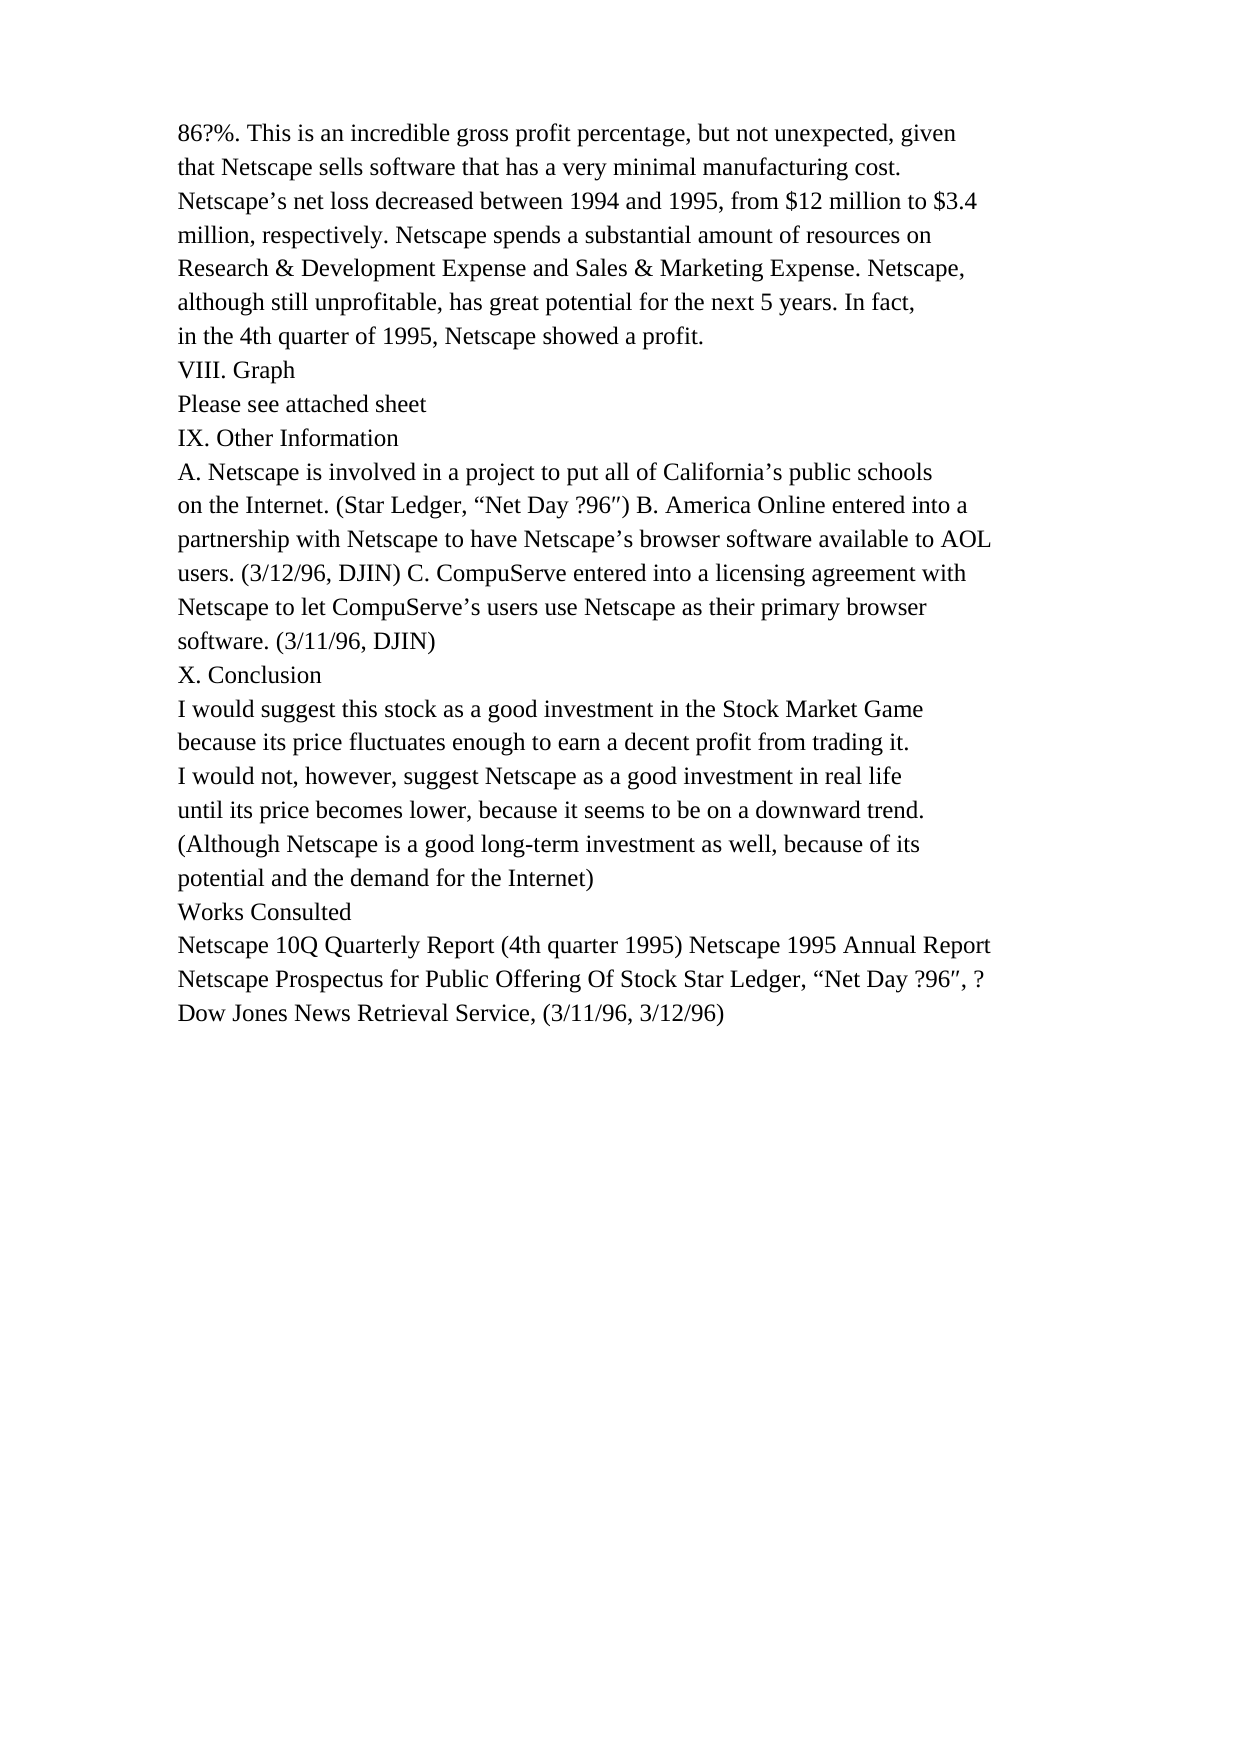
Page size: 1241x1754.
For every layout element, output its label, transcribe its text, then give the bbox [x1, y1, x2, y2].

text million, respectively. Netscape spends a substantial amount of resources on [177, 220, 1152, 248]
text in the 4th quarter of 1995, Netscape showed a profit. [177, 321, 1152, 350]
text potential and the demand for the Internet) [177, 863, 1152, 892]
text on the Internet. (Star Ledger, “Net Day ?96″) B. America Online entered into a [177, 491, 1152, 519]
text because its price fluctuates enough to earn a decent profit from trading it. [177, 727, 1152, 756]
text IX. Other Information [177, 423, 1152, 452]
text 86?%. This is an incredible gross profit percentage, but not unexpected, given [177, 118, 1152, 147]
text partnership with Netscape to have Netscape’s browser software available to AOL [177, 524, 1152, 553]
text until its price becomes lower, because it seems to be on a downward trend. [177, 795, 1152, 824]
text VIII. Graph [177, 355, 1152, 384]
text software. (3/11/96, DJIN) [177, 626, 1152, 655]
text X. Conclusion [177, 660, 1152, 688]
text users. (3/12/96, DJIN) C. CompuServe entered into a licensing agreement with [177, 558, 1152, 587]
text Netscape 10Q Quarterly Report (4th quarter 1995) Netscape 1995 Annual Report [177, 931, 1152, 959]
text A. Netscape is involved in a project to put all of California’s public schools [177, 457, 1152, 485]
text Dow Jones News Retrieval Service, (3/11/96, 3/12/96) [177, 998, 1152, 1027]
text although still unprofitable, has great potential for the next 5 years. In fact, [177, 287, 1152, 316]
text I would not, however, suggest Netscape as a good investment in real life [177, 761, 1152, 790]
text Netscape Prospectus for Public Offering Of Stock Star Ledger, “Net Day ?96″, ? [177, 964, 1152, 993]
text Please see attached sheet [177, 389, 1152, 418]
text I would suggest this stock as a good investment in the Stock Market Game [177, 694, 1152, 722]
text Research & Development Expense and Sales & Marketing Expense. Netscape, [177, 253, 1152, 282]
text (Although Netscape is a good long-term investment as well, because of its [177, 829, 1152, 858]
text Works Consulted [177, 897, 1152, 926]
text that Netscape sells software that has a very minimal manufacturing cost. [177, 152, 1152, 181]
text Netscape to let CompuServe’s users use Netscape as their primary browser [177, 592, 1152, 621]
text Netscape’s net loss decreased between 1994 and 1995, from $12 million to $3.4 [177, 186, 1152, 214]
